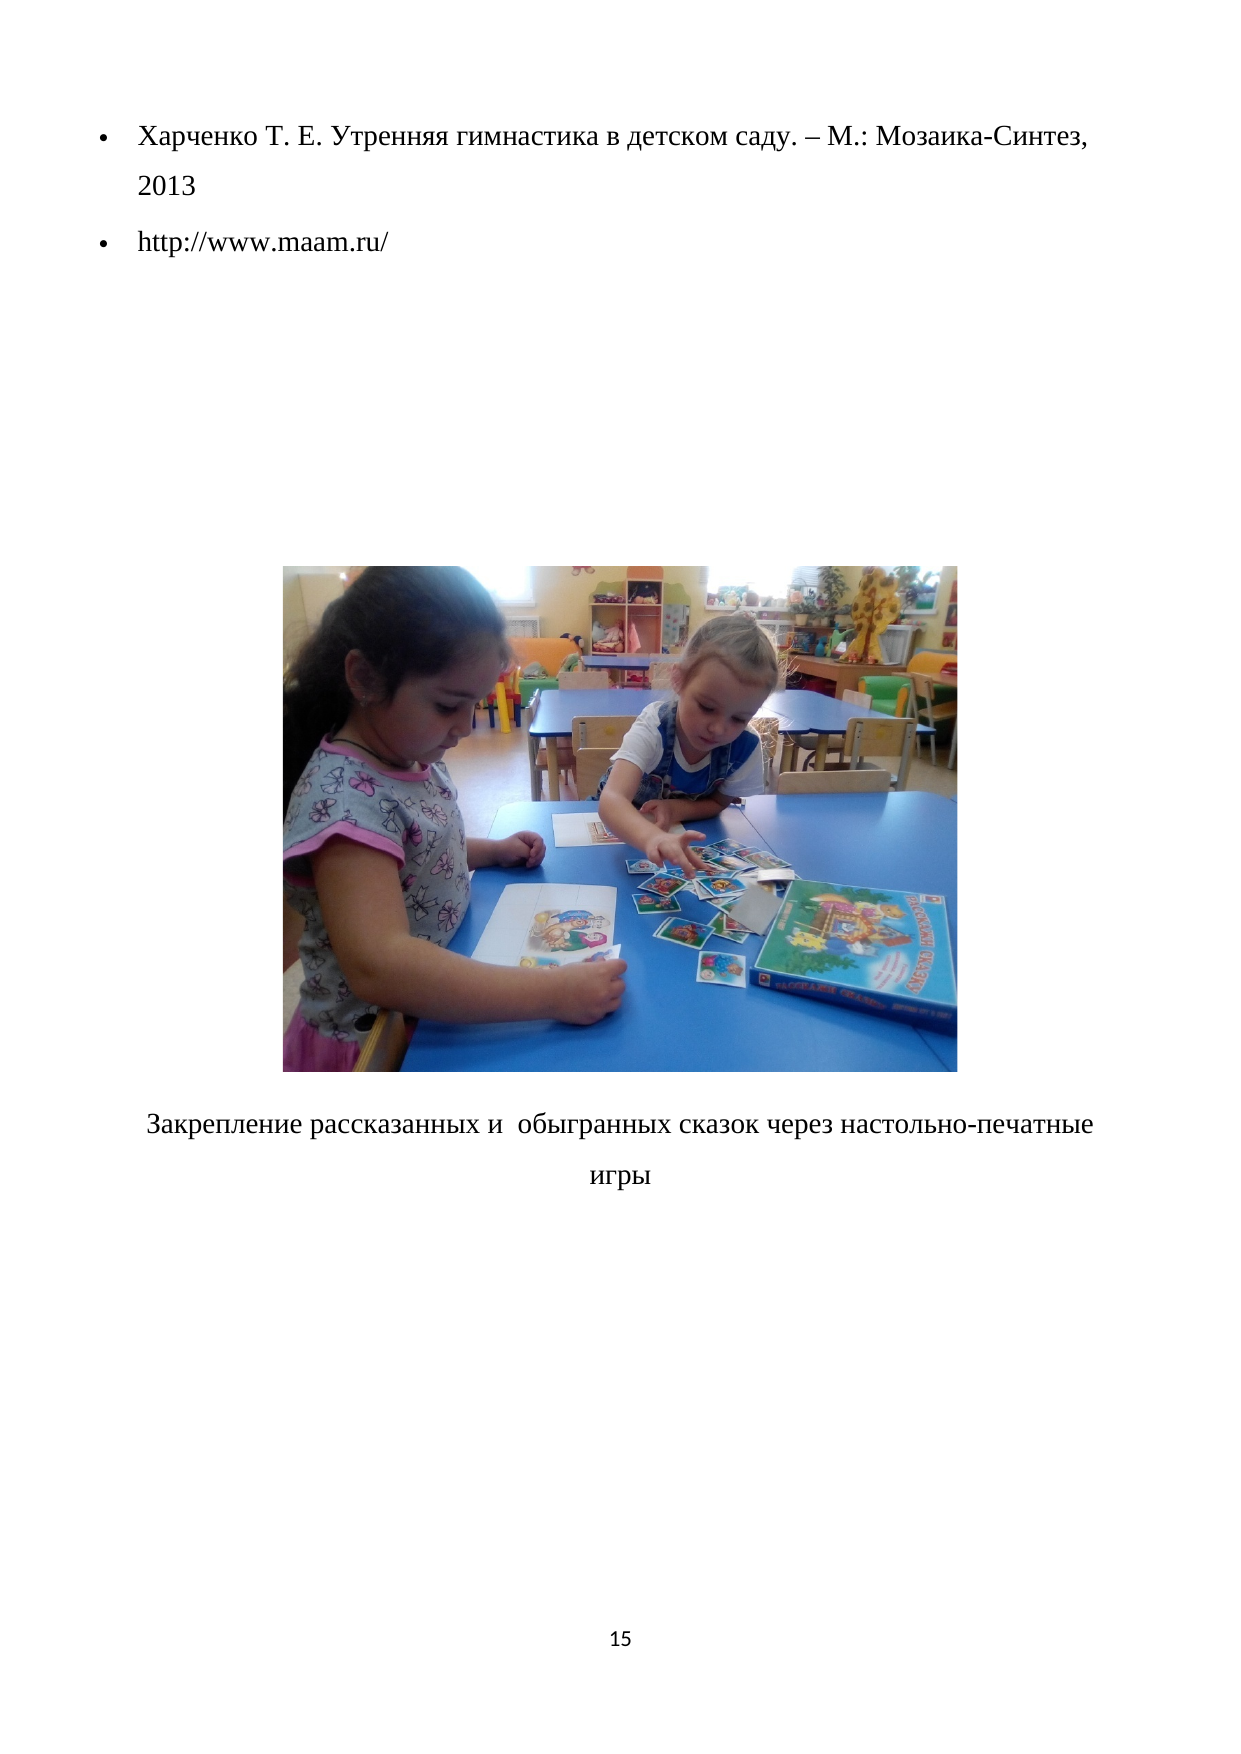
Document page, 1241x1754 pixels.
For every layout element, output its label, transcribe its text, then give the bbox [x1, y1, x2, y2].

list http://www.maam.ru/ [100, 224, 1122, 257]
list Харченко Т. Е. Утренняя гимнастика в детском саду. – М.: Мозаика-Синтез, 2013 [100, 118, 1122, 202]
text Закрепление рассказанных и обыгранных сказок через настольно-печатные игры [118, 1106, 1122, 1190]
picture [282, 566, 958, 1072]
